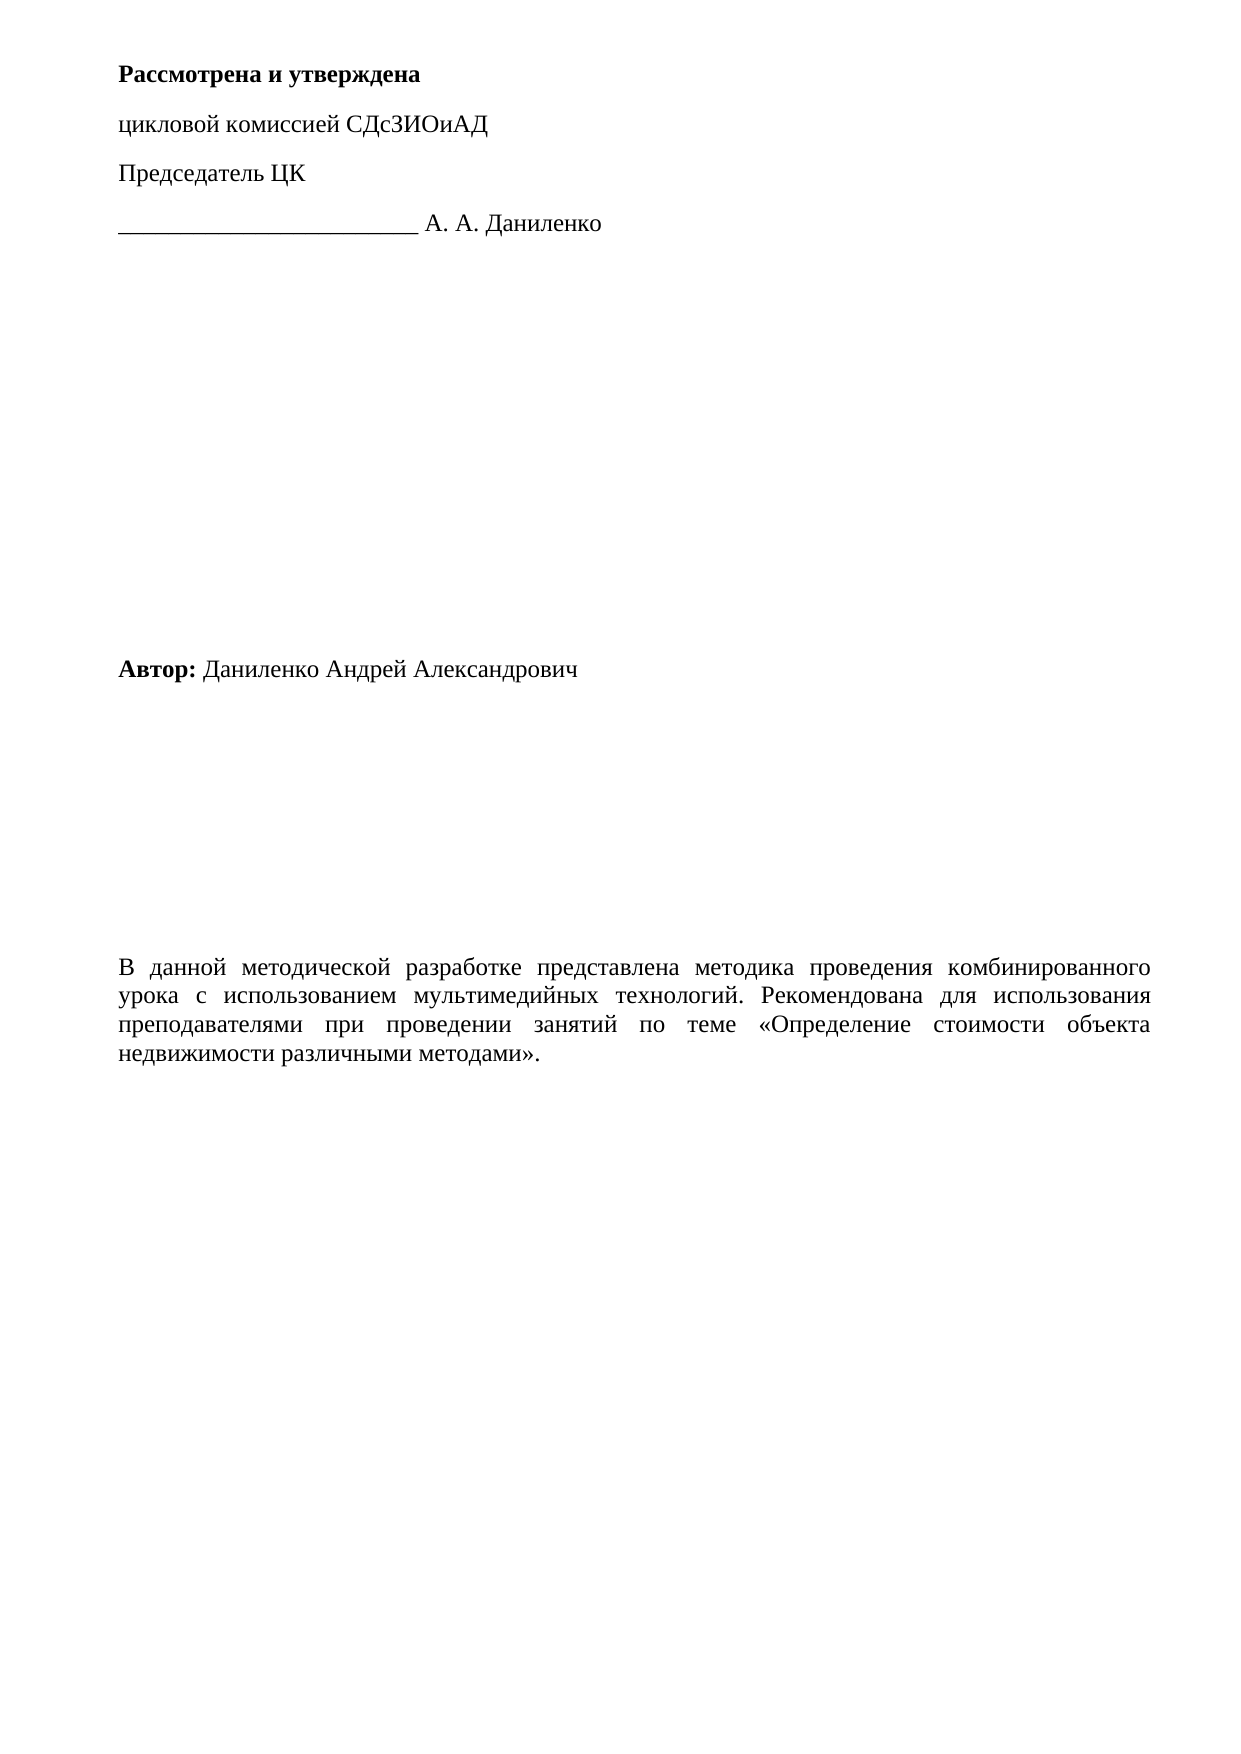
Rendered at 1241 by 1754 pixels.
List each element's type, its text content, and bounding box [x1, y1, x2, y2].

text ________________________ А. А. Даниленко [118, 208, 1152, 237]
text Рассмотрена и утверждена [118, 59, 1152, 88]
text цикловой комиссией СДсЗИОиАД [118, 109, 1152, 137]
text В данной методической разработке представлена методика проведения комбинированного урока с использованием мультимедийных технологий. Рекомендована для использования преподавателями при проведении занятий по теме «Определение стоимости объекта недвижимости различными методами». [118, 952, 1152, 1067]
text Председатель ЦК [118, 158, 1152, 187]
text Автор: Даниленко Андрей Александрович [118, 654, 1152, 683]
